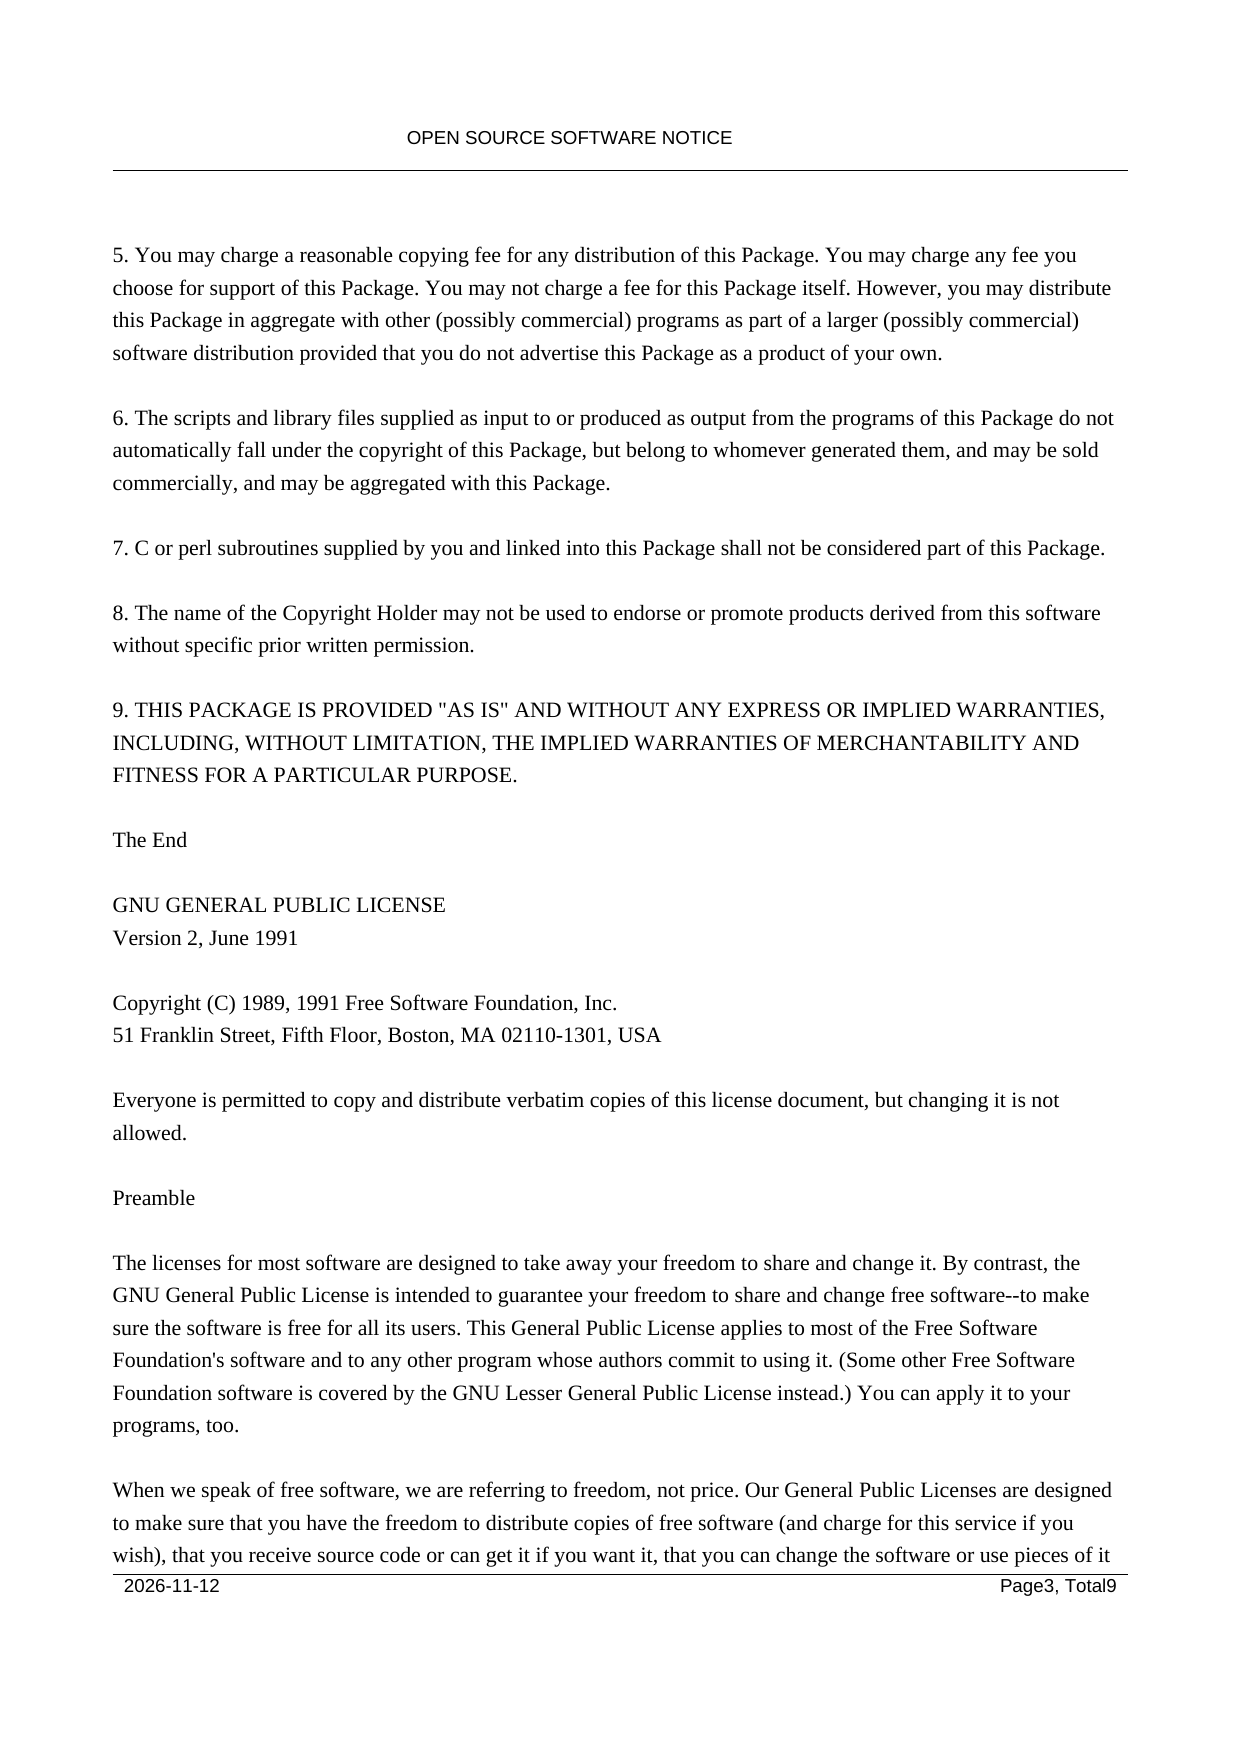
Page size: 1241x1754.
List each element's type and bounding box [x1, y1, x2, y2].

text [112, 206, 1128, 1571]
